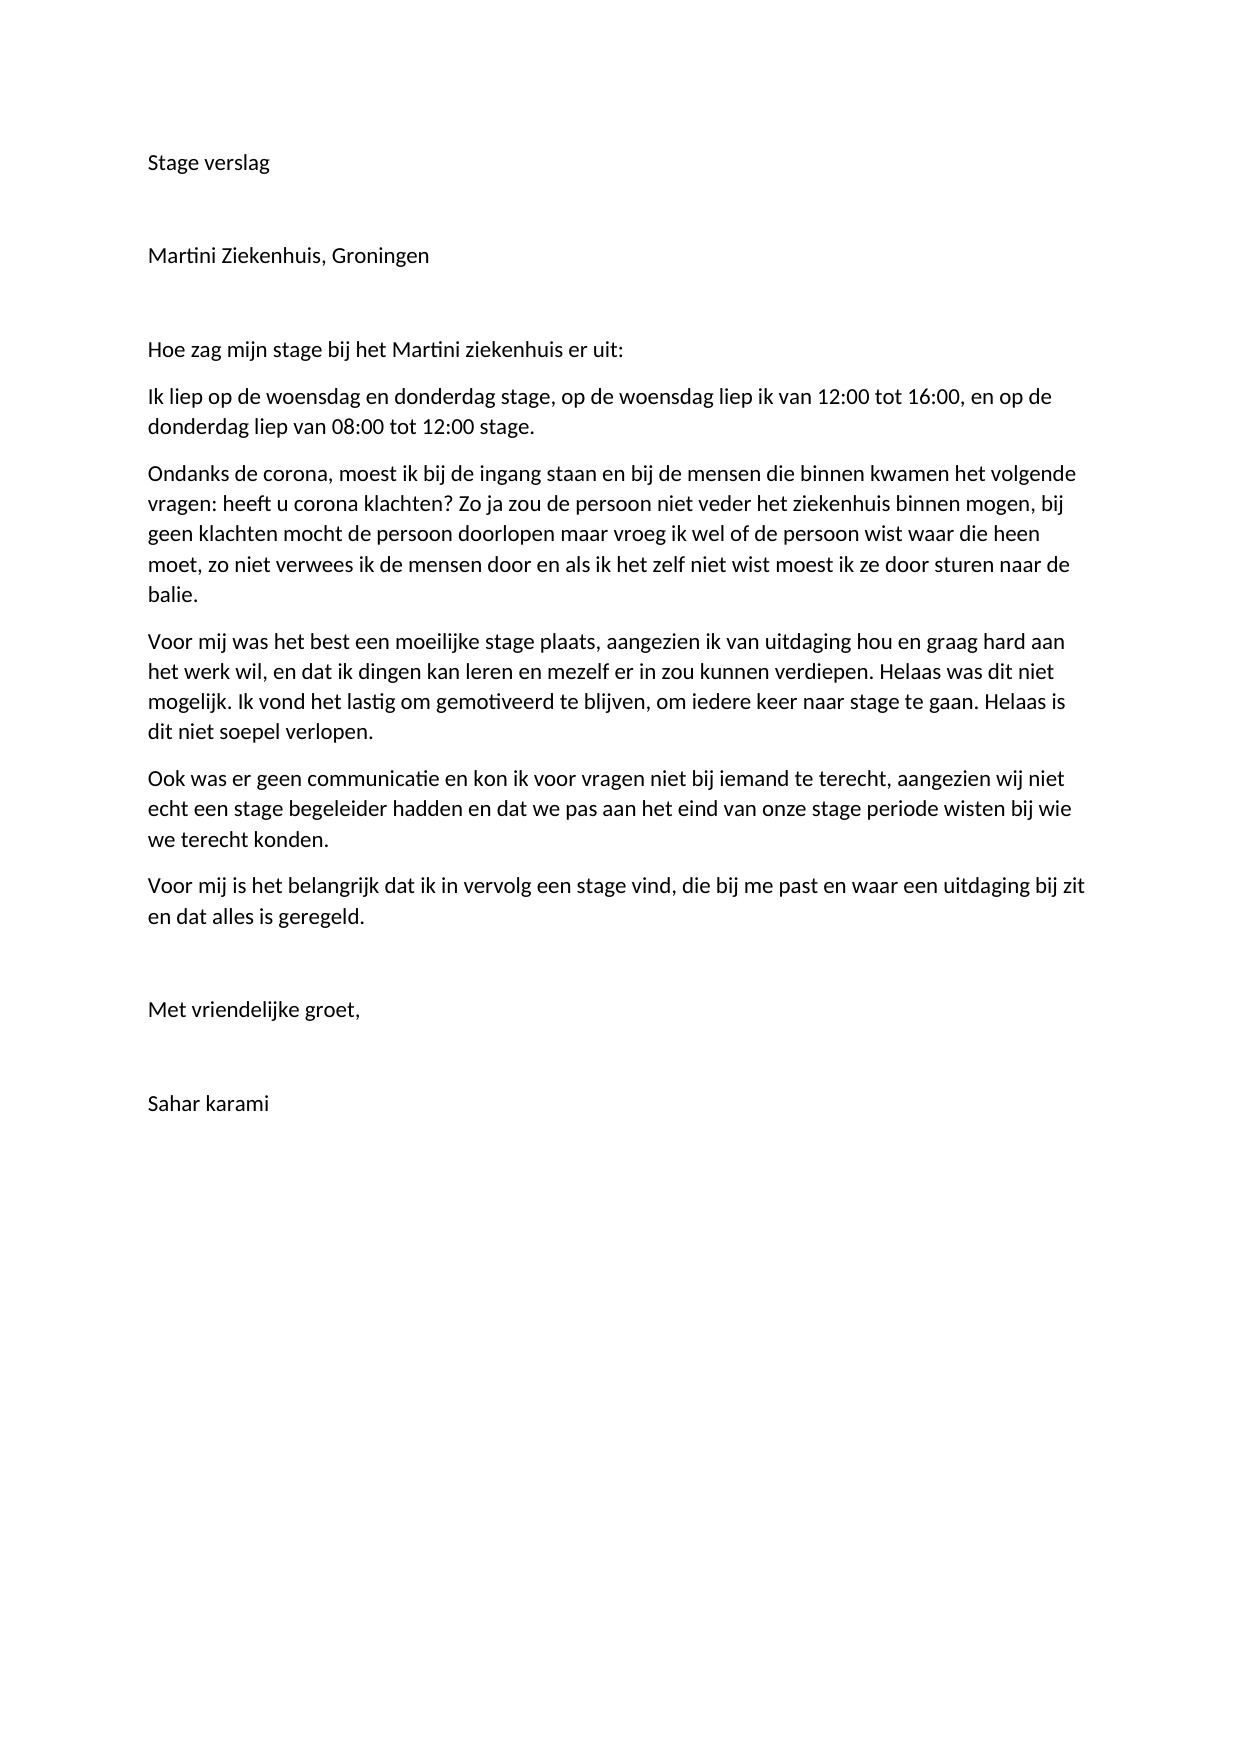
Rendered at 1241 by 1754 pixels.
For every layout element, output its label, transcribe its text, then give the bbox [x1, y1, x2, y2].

text Met vriendelijke groet, [148, 996, 1093, 1023]
text Martini Ziekenhuis, Groningen [148, 241, 1093, 269]
text Voor mij is het belangrijk dat ik in vervolg een stage vind, die bij me past en waar een uitdaging bij zit en dat alles is geregeld. [148, 872, 1093, 930]
text Ook was er geen communicatie en kon ik voor vragen niet bij iemand te terecht, aangezien wij niet echt een stage begeleider hadden en dat we pas aan het eind van onze stage periode wisten bij wie we terecht konden. [148, 764, 1093, 853]
text Ik liep op de woensdag en donderdag stage, op de woensdag liep ik van 12:00 tot 16:00, en op de donderdag liep van 08:00 tot 12:00 stage. [148, 382, 1093, 440]
text Sahar karami [148, 1089, 1093, 1117]
text Voor mij was het best een moeilijke stage plaats, aangezien ik van uitdaging hou en graag hard aan het werk wil, en dat ik dingen kan leren en mezelf er in zou kunnen verdiepen. Helaas was dit niet mogelijk. Ik vond het lastig om gemotiveerd te blijven, om iedere keer naar stage te gaan. Helaas is dit niet soepel verlopen. [148, 627, 1093, 745]
text Stage verslag [148, 148, 1093, 176]
text Ondanks de corona, moest ik bij de ingang staan en bij de mensen die binnen kwamen het volgende vragen: heeft u corona klachten? Zo ja zou de persoon niet veder het ziekenhuis binnen mogen, bij geen klachten mocht de persoon doorlopen maar vroeg ik wel of de persoon wist waar die heen moet, zo niet verwees ik de mensen door en als ik het zelf niet wist moest ik ze door sturen naar de balie. [148, 459, 1093, 608]
text Hoe zag mijn stage bij het Martini ziekenhuis er uit: [148, 335, 1093, 363]
